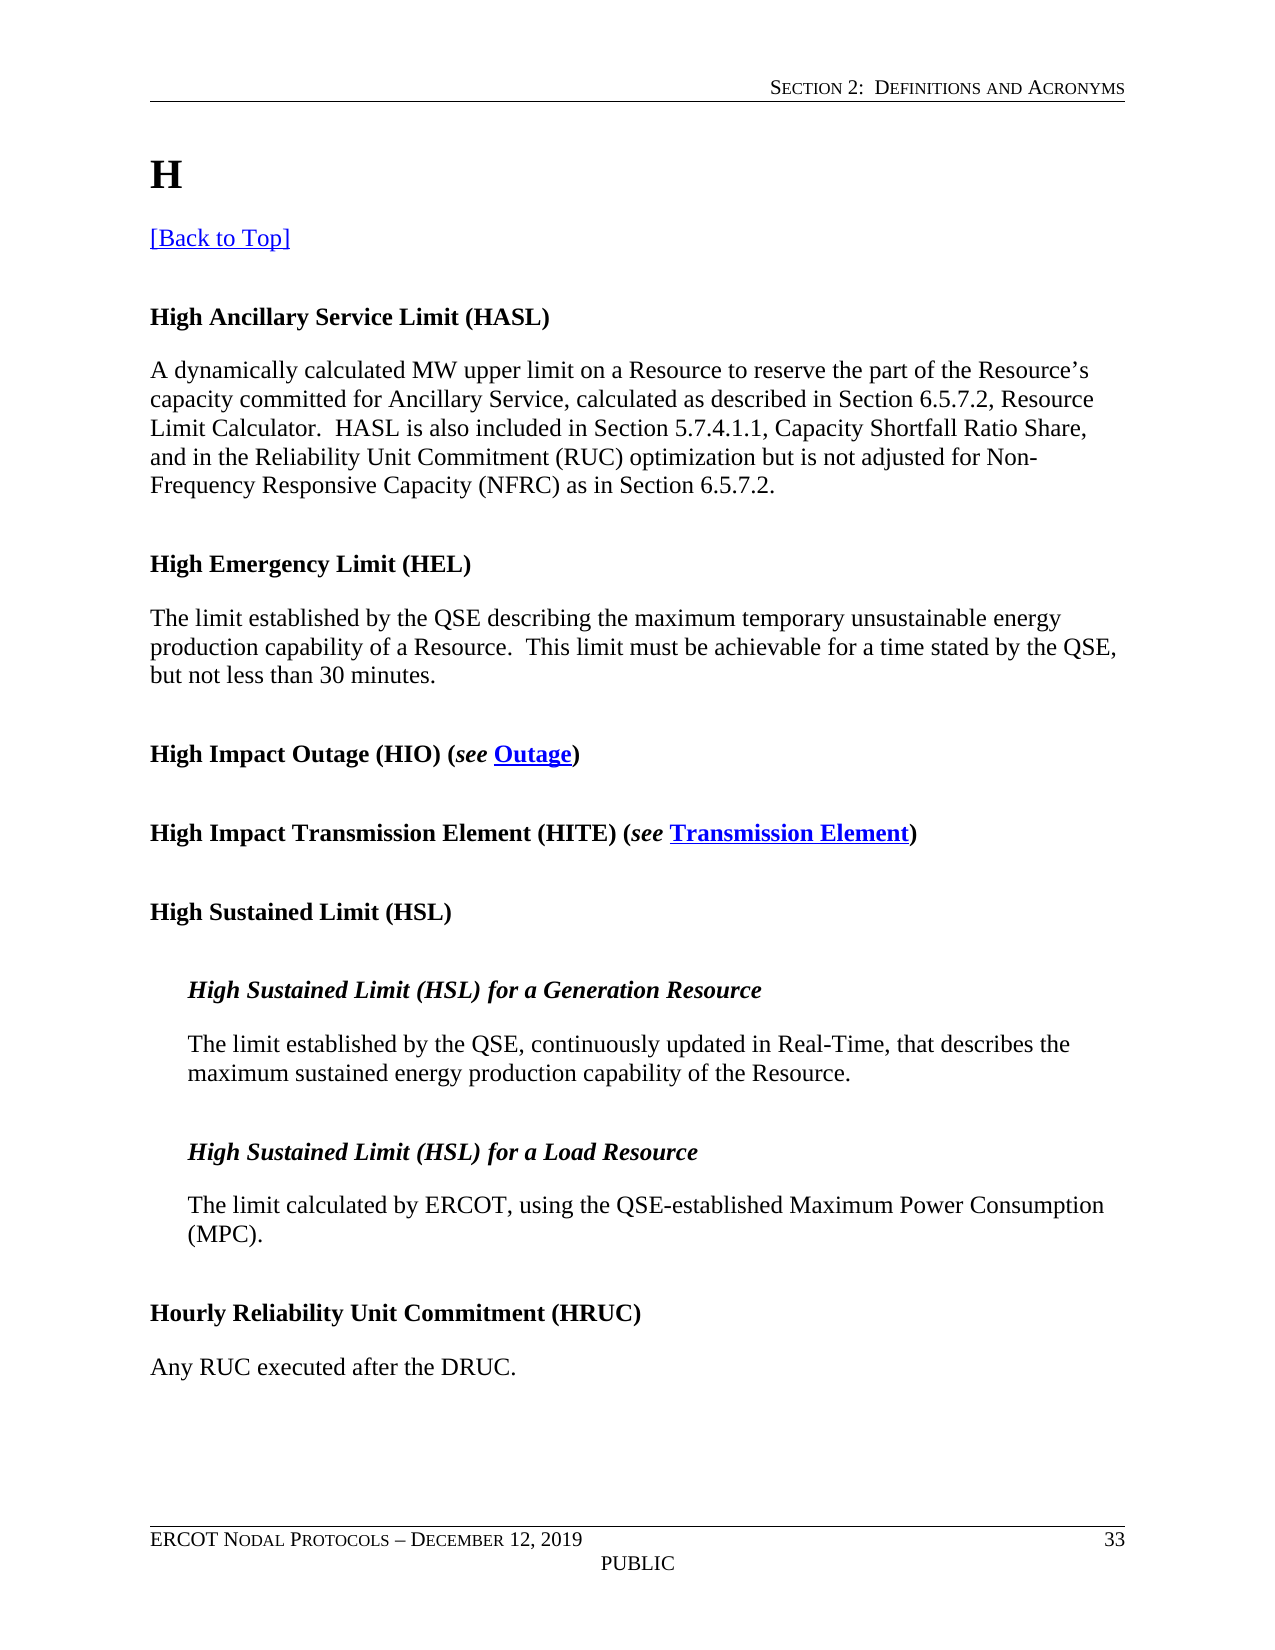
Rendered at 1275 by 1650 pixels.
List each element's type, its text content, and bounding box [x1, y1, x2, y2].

text High Sustained Limit (HSL) [150, 897, 1125, 925]
text The limit calculated by ERCOT, using the QSE-established Maximum Power Consumption (MPC). [187, 1190, 1125, 1248]
text High Impact Transmission Element (HITE) (see Transmission Element) [150, 818, 1125, 847]
text High Sustained Limit (HSL) for a Load Resource [187, 1137, 1125, 1165]
text A dynamically calculated MW upper limit on a Resource to reserve the part of the Resource’s capacity committed for Ancillary Service, calculated as described in Section 6.5.7.2, Resource Limit Calculator. HASL is also included in Section 5.7.4.1.1, Capacity Shortfall Ratio Share, and in the Reliability Unit Commitment (RUC) optimization but is not adjusted for Non-Frequency Responsive Capacity (NFRC) as in Section 6.5.7.2. [150, 355, 1125, 499]
text High Impact Outage (HIO) (see Outage) [150, 739, 1125, 768]
text H [150, 150, 1125, 198]
text High Ancillary Service Limit (HASL) [150, 302, 1125, 330]
text Any RUC executed after the DRUC. [150, 1352, 1125, 1380]
text High Sustained Limit (HSL) for a Generation Resource [187, 975, 1125, 1004]
list [Back to Top] [150, 223, 1125, 252]
text The limit established by the QSE describing the maximum temporary unsustainable energy production capability of a Resource. This limit must be achievable for a time stated by the QSE, but not less than 30 minutes. [150, 603, 1125, 689]
text The limit established by the QSE, continuously updated in Real-Time, that describes the maximum sustained energy production capability of the Resource. [187, 1029, 1125, 1087]
text High Emergency Limit (HEL) [150, 549, 1125, 578]
text Hourly Reliability Unit Commitment (HRUC) [150, 1298, 1125, 1327]
